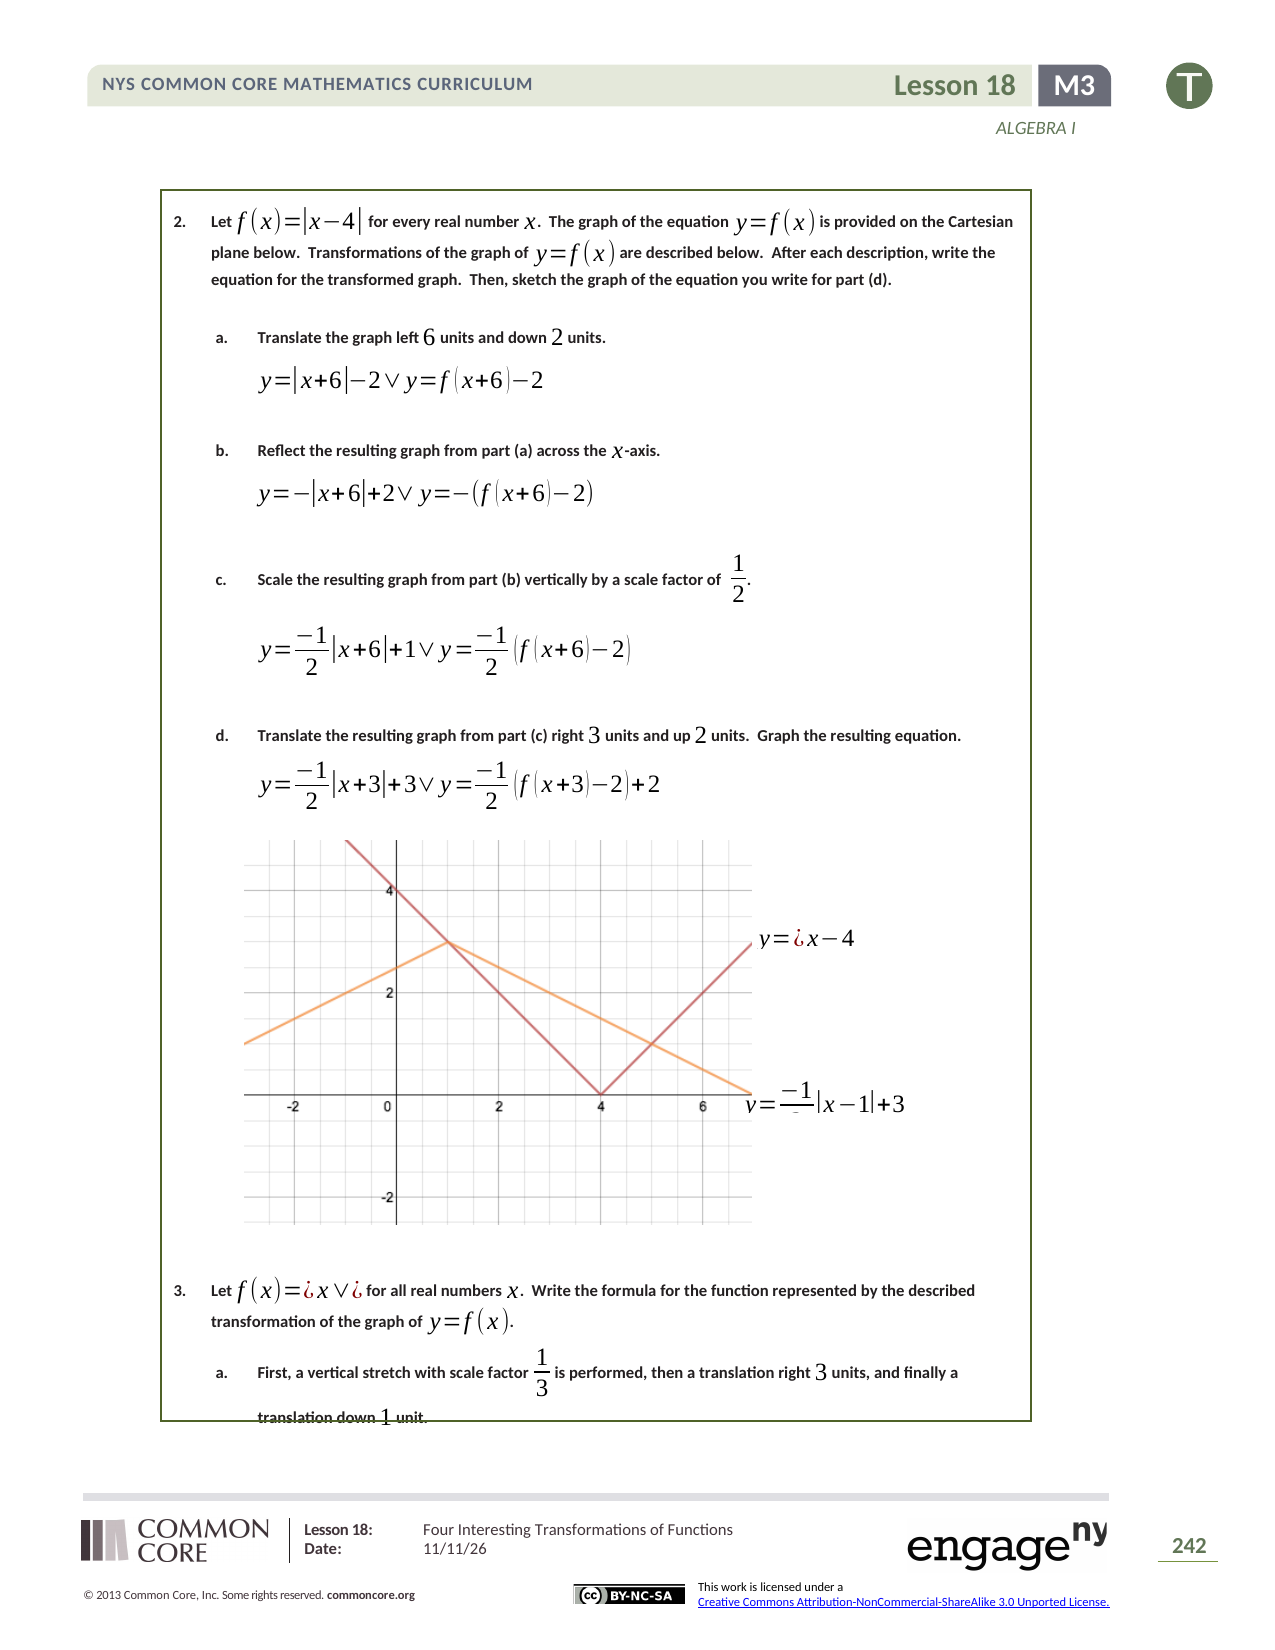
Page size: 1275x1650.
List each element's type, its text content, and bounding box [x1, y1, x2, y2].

picture [81, 1517, 269, 1562]
list Translate the graph left units and down units. [215, 324, 1018, 352]
list Scale the resulting graph from part (b) vertically by a scale factor of . [215, 549, 1018, 608]
picture [906, 1518, 1107, 1573]
picture [572, 1584, 685, 1604]
picture [244, 840, 752, 1225]
list Let for all real numbers . Write the formula for the function represented by the described transformation of the graph of . [173, 1275, 1018, 1336]
list Reflect the resulting graph from part (a) across the -axis. [215, 437, 1018, 464]
list Let for every real number . The graph of the equation is provided on the Cartesian plane below. Transformations of the graph of are described below. After each description, write the equation for the transformed graph. Then, sketch the graph of the equation you write for part (d). [173, 206, 1018, 289]
list Translate the resulting graph from part (c) right units and up units. Graph the resulting equation. [215, 722, 1018, 749]
list First, a vertical stretch with scale factor is performed, then a translation right units, and finally a translation down unit. [215, 1343, 1018, 1420]
